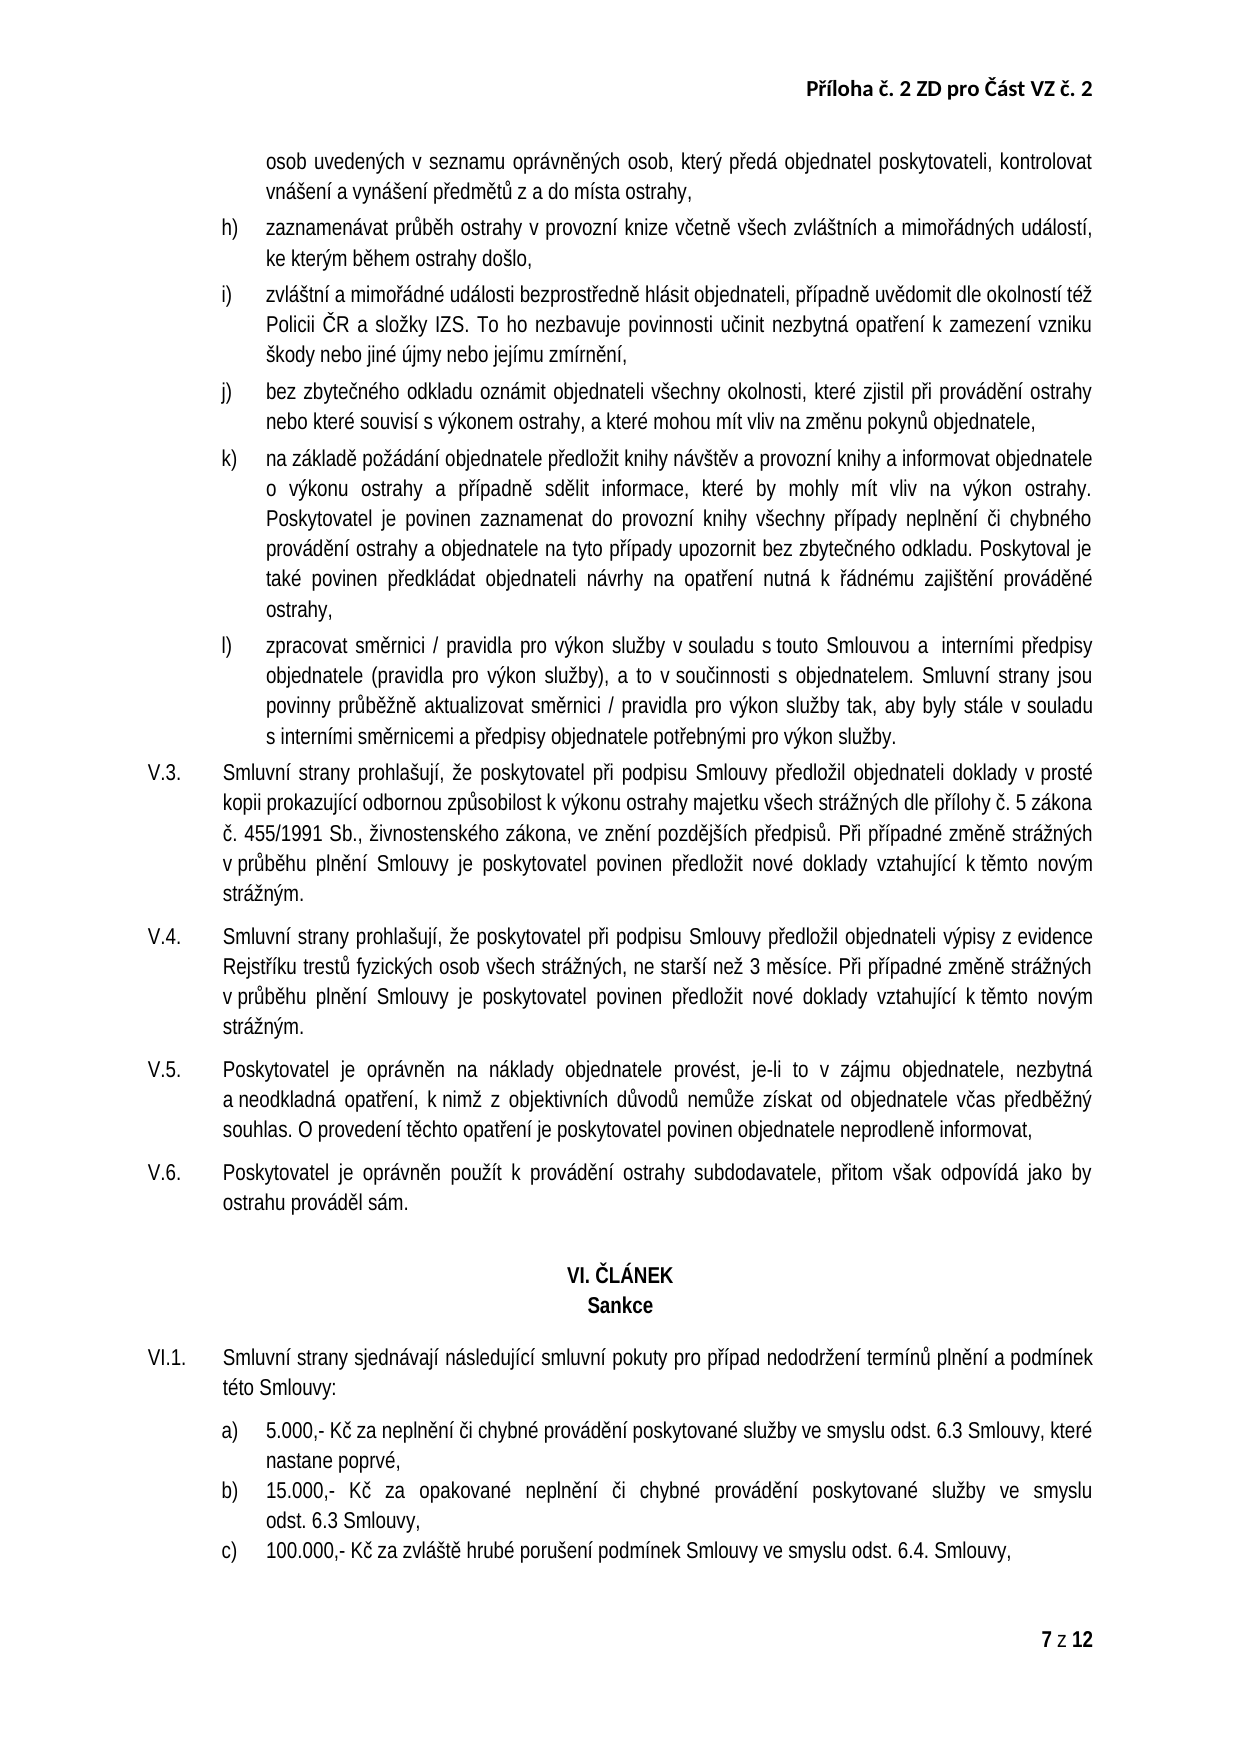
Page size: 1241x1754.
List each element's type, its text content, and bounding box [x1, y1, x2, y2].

list bez zbytečného odkladu oznámit objednateli všechny okolnosti, které zjistil při provádění ostrahy nebo které souvisí s výkonem ostrahy, a které mohou mít vliv na změnu pokynů objednatele, [221, 378, 1093, 434]
list na základě požádání objednatele předložit knihy návštěv a provozní knihy a informovat objednatele o výkonu ostrahy a případně sdělit informace, které by mohly mít vliv na výkon ostrahy. Poskytovatel je povinen zaznamenat do provozní knihy všechny případy neplnění či chybného provádění ostrahy a objednatele na tyto případy upozornit bez zbytečného odkladu. Poskytoval je také povinen předkládat objednateli návrhy na opatření nutná k řádnému zajištění prováděné ostrahy, [221, 444, 1093, 622]
list zaznamenávat průběh ostrahy v provozní knize včetně všech zvláštních a mimořádných událostí, ke kterým během ostrahy došlo, [221, 214, 1093, 271]
list 5.000,- Kč za neplnění či chybné provádění poskytované služby ve smyslu odst. 6.3 Smlouvy, které nastane poprvé, [221, 1417, 1093, 1473]
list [221, 148, 1093, 204]
list 100.000,- Kč za zvláště hrubé porušení podmínek Smlouvy ve smyslu odst. 6.4. Smlouvy, [221, 1537, 1093, 1564]
subtitle ČLÁNEK [148, 1262, 1093, 1288]
list Smluvní strany prohlašují, že poskytovatel při podpisu Smlouvy předložil objednateli výpisy z evidence Rejstříku trestů fyzických osob všech strážných, ne starší než 3 měsíce. Při případné změně strážných v průběhu plnění Smlouvy je poskytovatel povinen předložit nové doklady vztahující k těmto novým strážným. [148, 923, 1093, 1039]
list Smluvní strany sjednávají následující smluvní pokuty pro případ nedodržení termínů plnění a podmínek této Smlouvy: [148, 1344, 1093, 1400]
list zpracovat směrnici / pravidla pro výkon služby v souladu s touto Smlouvou a interními předpisy objednatele (pravidla pro výkon služby), a to v součinnosti s objednatelem. Smluvní strany jsou povinny průběžně aktualizovat směrnici / pravidla pro výkon služby tak, aby byly stále v souladu s interními směrnicemi a předpisy objednatele potřebnými pro výkon služby. [221, 632, 1093, 749]
list Poskytovatel je oprávněn použít k provádění ostrahy subdodavatele, přitom však odpovídá jako by ostrahu prováděl sám. [148, 1159, 1093, 1216]
list Poskytovatel je oprávněn na náklady objednatele provést, je-li to v zájmu objednatele, nezbytná a neodkladná opatření, k nimž z objektivních důvodů nemůže získat od objednatele včas předběžný souhlas. O provedení těchto opatření je poskytovatel povinen objednatele neprodleně informovat, [148, 1056, 1093, 1143]
text Sankce [148, 1292, 1093, 1319]
list zvláštní a mimořádné události bezprostředně hlásit objednateli, případně uvědomit dle okolností též Policii ČR a složky IZS. To ho nezbavuje povinnosti učinit nezbytná opatření k zamezení vzniku škody nebo jiné újmy nebo jejímu zmírnění, [221, 281, 1093, 368]
list Smluvní strany prohlašují, že poskytovatel při podpisu Smlouvy předložil objednateli doklady v prosté kopii prokazující odbornou způsobilost k výkonu ostrahy majetku všech strážných dle přílohy č. 5 zákona č. 455/1991 Sb., živnostenského zákona, ve znění pozdějších předpisů. Při případné změně strážných v průběhu plnění Smlouvy je poskytovatel povinen předložit nové doklady vztahující k těmto novým strážným. [148, 759, 1093, 906]
list 15.000,- Kč za opakované neplnění či chybné provádění poskytované služby ve smyslu odst. 6.3 Smlouvy, [221, 1477, 1093, 1534]
